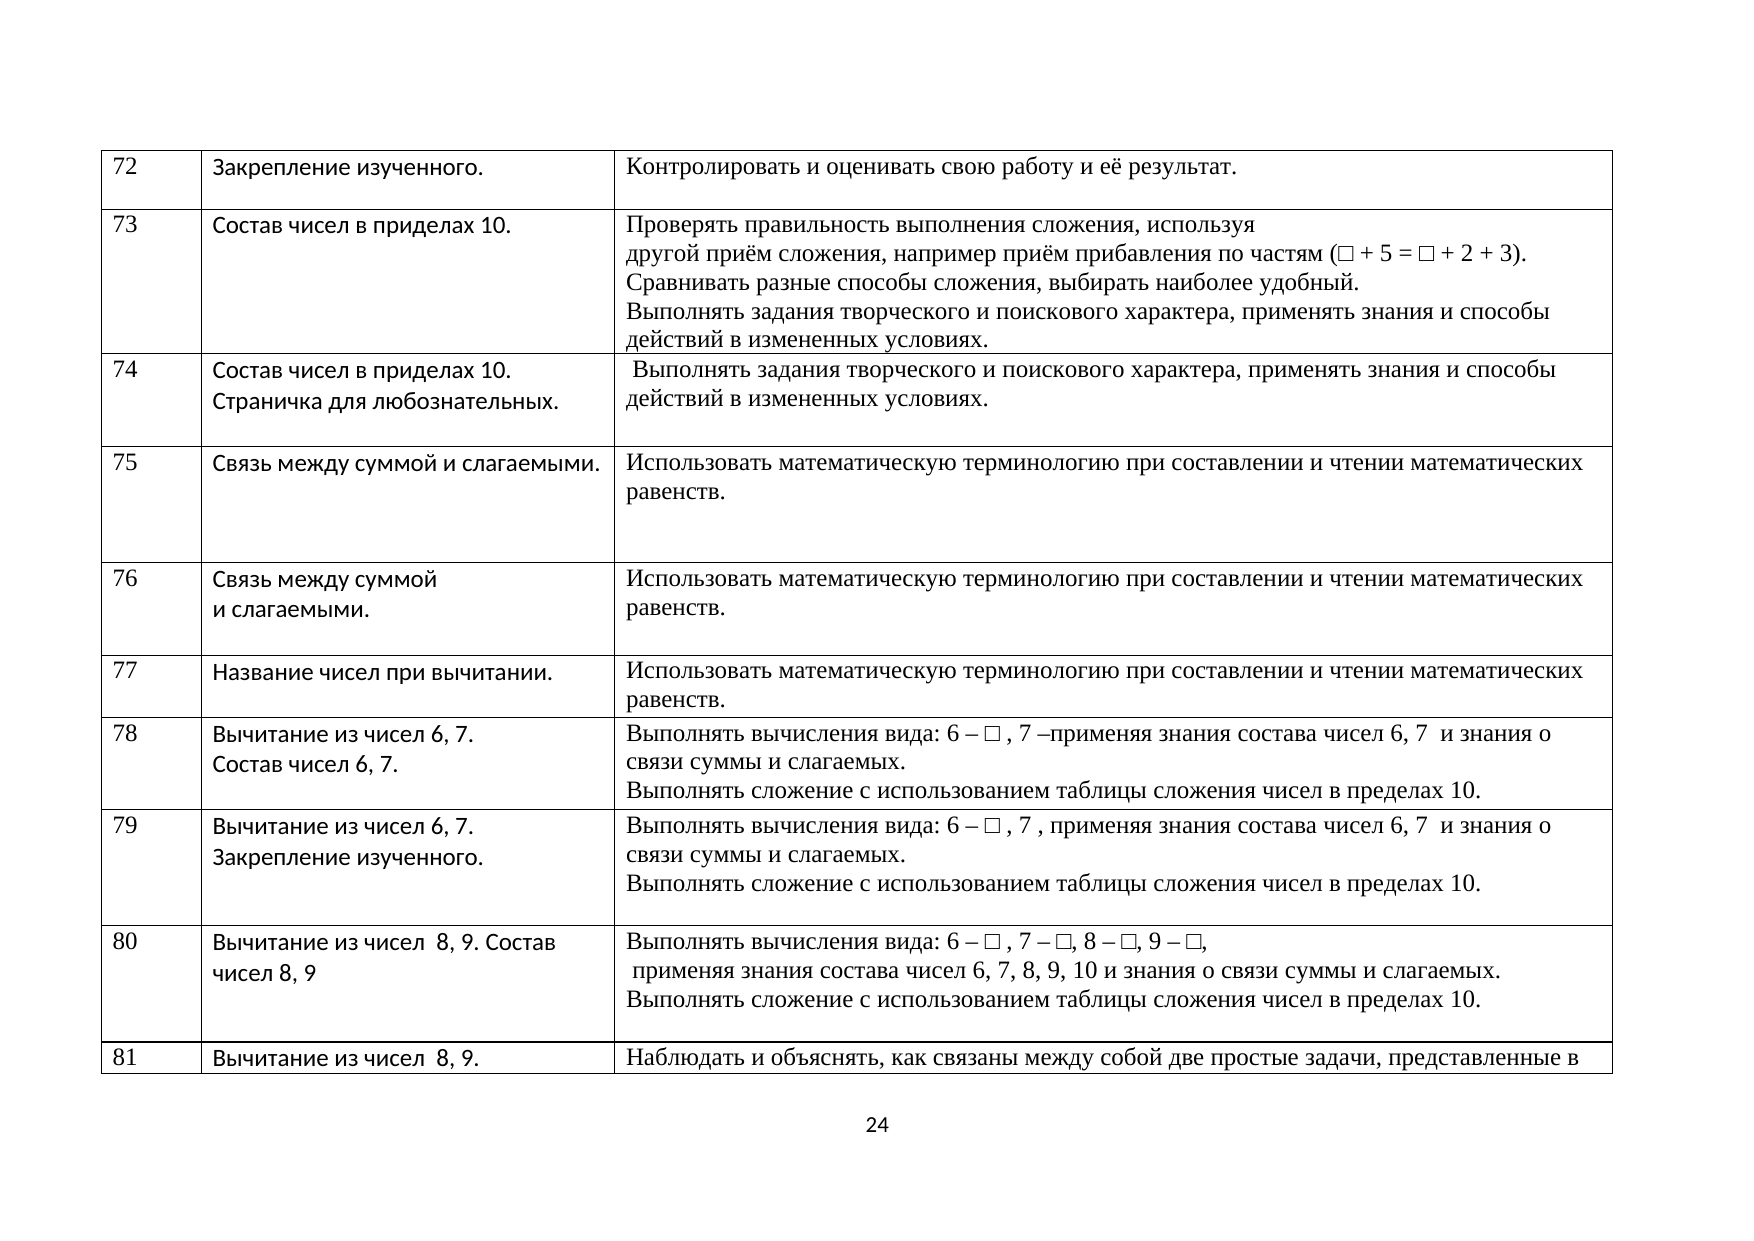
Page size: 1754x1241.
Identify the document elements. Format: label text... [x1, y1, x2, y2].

table_cell 75 [102, 447, 201, 562]
table_cell Состав чисел в приделах 10. Страничка для любознательных. [202, 354, 614, 446]
table_cell Выполнять вычисления вида: 6 – □ , 7 , применяя знания состава чисел 6, 7 и знания о связи суммы и слагаемых. Выполнять сложение с использованием таблицы сложения чисел в пределах 10. [615, 810, 1612, 925]
table_cell Контролировать и оценивать свою работу и её результат. [615, 151, 1612, 208]
table_cell Состав чисел в приделах 10. [202, 210, 614, 353]
table_cell Выполнять задания творческого и поискового характера, применять знания и способы действий в измененных условиях. [615, 354, 1612, 446]
table_cell 79 [102, 810, 201, 925]
table_cell Вычитание из чисел 6, 7. Состав чисел 6, 7. [202, 718, 614, 809]
table_cell 78 [102, 718, 201, 809]
table_cell 74 [102, 354, 201, 446]
table_cell Использовать математическую терминологию при составлении и чтении математических равенств. [615, 563, 1612, 654]
table_cell Выполнять вычисления вида: 6 – □ , 7 –применяя знания состава чисел 6, 7 и знания о связи суммы и слагаемых. Выполнять сложение с использованием таблицы сложения чисел в пределах 10. [615, 718, 1612, 809]
table_cell 77 [102, 656, 201, 717]
table_cell 73 [102, 210, 201, 353]
table_cell Выполнять вычисления вида: 6 – □ , 7 – □, 8 – □, 9 – □, применяя знания состава чисел 6, 7, 8, 9, 10 и знания о связи суммы и слагаемых. Выполнять сложение с использованием таблицы сложения чисел в пределах 10. [615, 926, 1612, 1041]
table_cell Проверять правильность выполнения сложения, используя другой приём сложения, например приём прибавления по частям (□ + 5 = □ + 2 + 3). Сравнивать разные способы сложения, выбирать наиболее удобный. Выполнять задания творческого и поискового характера, применять знания и способы действий в измененных условиях. [615, 210, 1612, 353]
table_cell 80 [102, 926, 201, 1041]
table_cell 76 [102, 563, 201, 654]
table_cell Связь между суммой и слагаемыми. [202, 563, 614, 654]
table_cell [202, 1043, 614, 1073]
table_cell 81 [102, 1043, 201, 1073]
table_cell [615, 1043, 1612, 1073]
table_cell Использовать математическую терминологию при составлении и чтении математических равенств. [615, 447, 1612, 562]
table_cell 72 [102, 151, 201, 208]
table_cell Вычитание из чисел 6, 7. Закрепление изученного. [202, 810, 614, 925]
table_cell Использовать математическую терминологию при составлении и чтении математических равенств. [615, 656, 1612, 717]
table_cell Название чисел при вычитании. [202, 656, 614, 717]
table_cell Связь между суммой и слагаемыми. [202, 447, 614, 562]
table_cell Вычитание из чисел 8, 9. Состав чисел 8, 9 [202, 926, 614, 1041]
table_cell Закрепление изученного. [202, 151, 614, 208]
